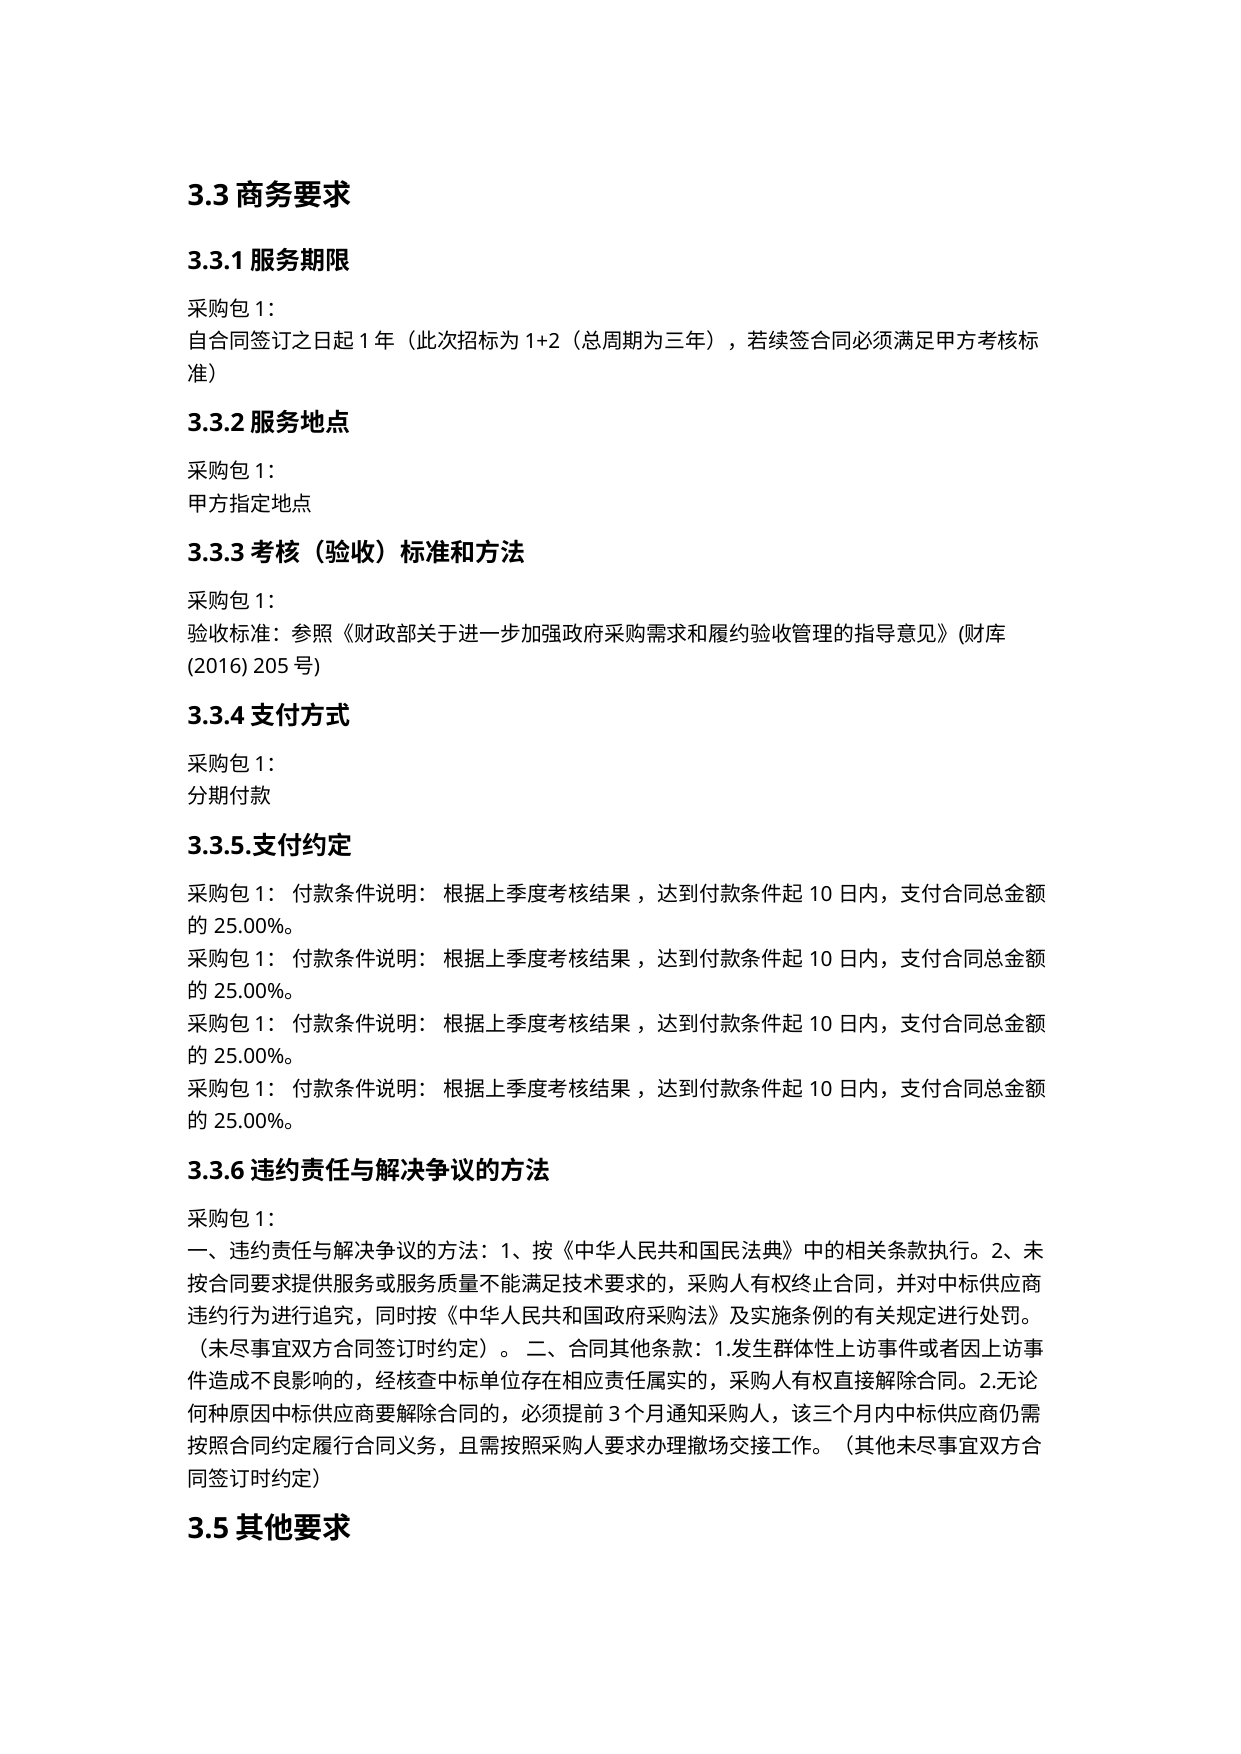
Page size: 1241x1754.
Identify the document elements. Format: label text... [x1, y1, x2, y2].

text 采购包1： 付款条件说明： 根据上季度考核结果 ，达到付款条件起 10 日内，支付合同总金额的 25.00%。 [187, 942, 1053, 1007]
text 采购包1： [187, 584, 1053, 617]
text 采购包1： [187, 454, 1053, 487]
text 自合同签订之日起1年（此次招标为1+2（总周期为三年），若续签合同必须满足甲方考核标准） [187, 324, 1053, 389]
text 采购包1： 付款条件说明： 根据上季度考核结果 ，达到付款条件起 10 日内，支付合同总金额的 25.00%。 [187, 1007, 1053, 1072]
text 采购包1： 付款条件说明： 根据上季度考核结果 ，达到付款条件起 10 日内，支付合同总金额的 25.00%。 [187, 877, 1053, 942]
text 3.3.6违约责任与解决争议的方法 [187, 1137, 1053, 1202]
text 甲方指定地点 [187, 487, 1053, 519]
text 一、违约责任与解决争议的方法：1、按《中华人民共和国民法典》中的相关条款执行。2、未按合同要求提供服务或服务质量不能满足技术要求的，采购人有权终止合同，并对中标供应商违约行为进行追究，同时按《中华人民共和国政府采购法》及实施条例的有关规定进行处罚。（未尽事宜双方合同签订时约定）。 二、合同其他条款：1.发生群体性上访事件或者因上访事件造成不良影响的，经核查中标单位存在相应责任属实的，采购人有权直接解除合同。2.无论何种原因中标供应商要解除合同的，必须提前3个月通知采购人，该三个月内中标供应商仍需按照合同约定履行合同义务，且需按照采购人要求办理撤场交接工作。（其他未尽事宜双方合同签订时约定） [187, 1234, 1053, 1494]
text 采购包1： 付款条件说明： 根据上季度考核结果 ，达到付款条件起 10 日内，支付合同总金额的 25.00%。 [187, 1072, 1053, 1137]
text 验收标准：参照《财政部关于进一步加强政府采购需求和履约验收管理的指导意见》(财库(2016) 205号) [187, 617, 1053, 682]
text 3.3.4支付方式 [187, 682, 1053, 747]
text 3.3商务要求 [187, 162, 1053, 227]
text 3.3.5.支付约定 [187, 812, 1053, 877]
text 3.3.1服务期限 [187, 227, 1053, 292]
text 3.5其他要求 [187, 1494, 1053, 1559]
text 分期付款 [187, 779, 1053, 812]
text 3.3.2服务地点 [187, 389, 1053, 454]
text 采购包1： [187, 747, 1053, 779]
text 采购包1： [187, 292, 1053, 324]
text 采购包1： [187, 1202, 1053, 1234]
text 3.3.3考核（验收）标准和方法 [187, 519, 1053, 584]
